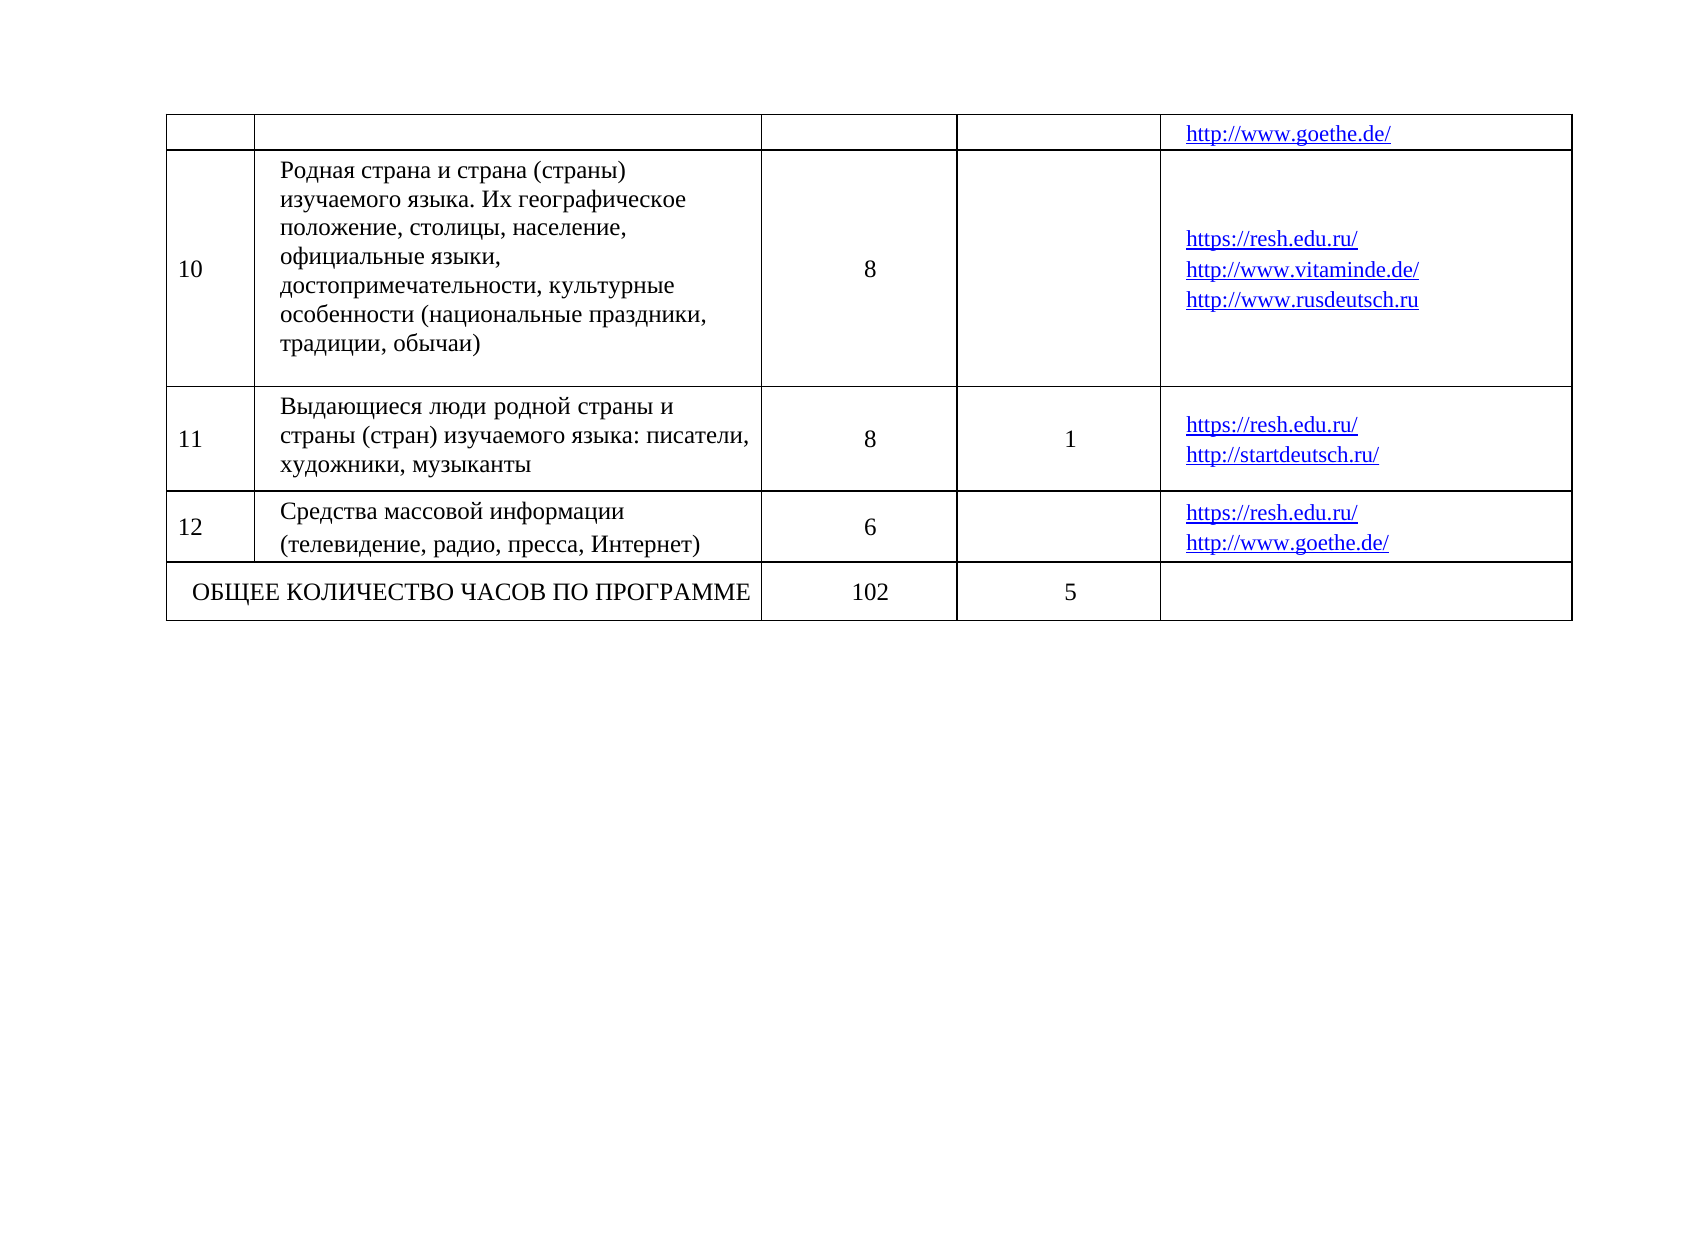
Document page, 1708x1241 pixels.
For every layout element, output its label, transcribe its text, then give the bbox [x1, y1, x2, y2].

table_cell [958, 492, 1160, 561]
table_cell [1161, 563, 1571, 620]
table_cell 11 [167, 387, 254, 490]
table_header http://www.goethe.de/ [1161, 115, 1571, 149]
table_cell 8 [762, 387, 956, 490]
table_cell https://resh.edu.ru/ http://www.vitaminde.de/ http://www.rusdeutsch.ru [1161, 151, 1571, 386]
table_header [167, 115, 254, 149]
table_cell 102 [762, 563, 956, 620]
table_header [255, 115, 761, 149]
table_cell 10 [167, 151, 254, 386]
table_cell 1 [958, 387, 1160, 490]
table_cell 6 [762, 492, 956, 561]
table_cell 5 [958, 563, 1160, 620]
table_header [762, 115, 956, 149]
table_cell 8 [762, 151, 956, 386]
table_cell https://resh.edu.ru/ http://startdeutsch.ru/ [1161, 387, 1571, 490]
table_header [958, 115, 1160, 149]
table_cell [958, 151, 1160, 386]
table_cell 12 [167, 492, 254, 561]
table_cell https://resh.edu.ru/ http://www.goethe.de/ [1161, 492, 1571, 561]
table_cell ОБЩЕЕ КОЛИЧЕСТВО ЧАСОВ ПО ПРОГРАММЕ [167, 563, 761, 620]
table_cell Средства массовой информации (телевидение, радио, пресса, Интернет) [255, 492, 761, 561]
table_cell Выдающиеся люди родной страны и страны (стран) изучаемого языка: писатели, художники, музыканты [255, 387, 761, 490]
table_cell Родная страна и страна (страны) изучаемого языка. Их географическое положение, столицы, население, официальные языки, достопримечательности, культурные особенности (национальные праздники, традиции, обычаи) [255, 151, 761, 386]
